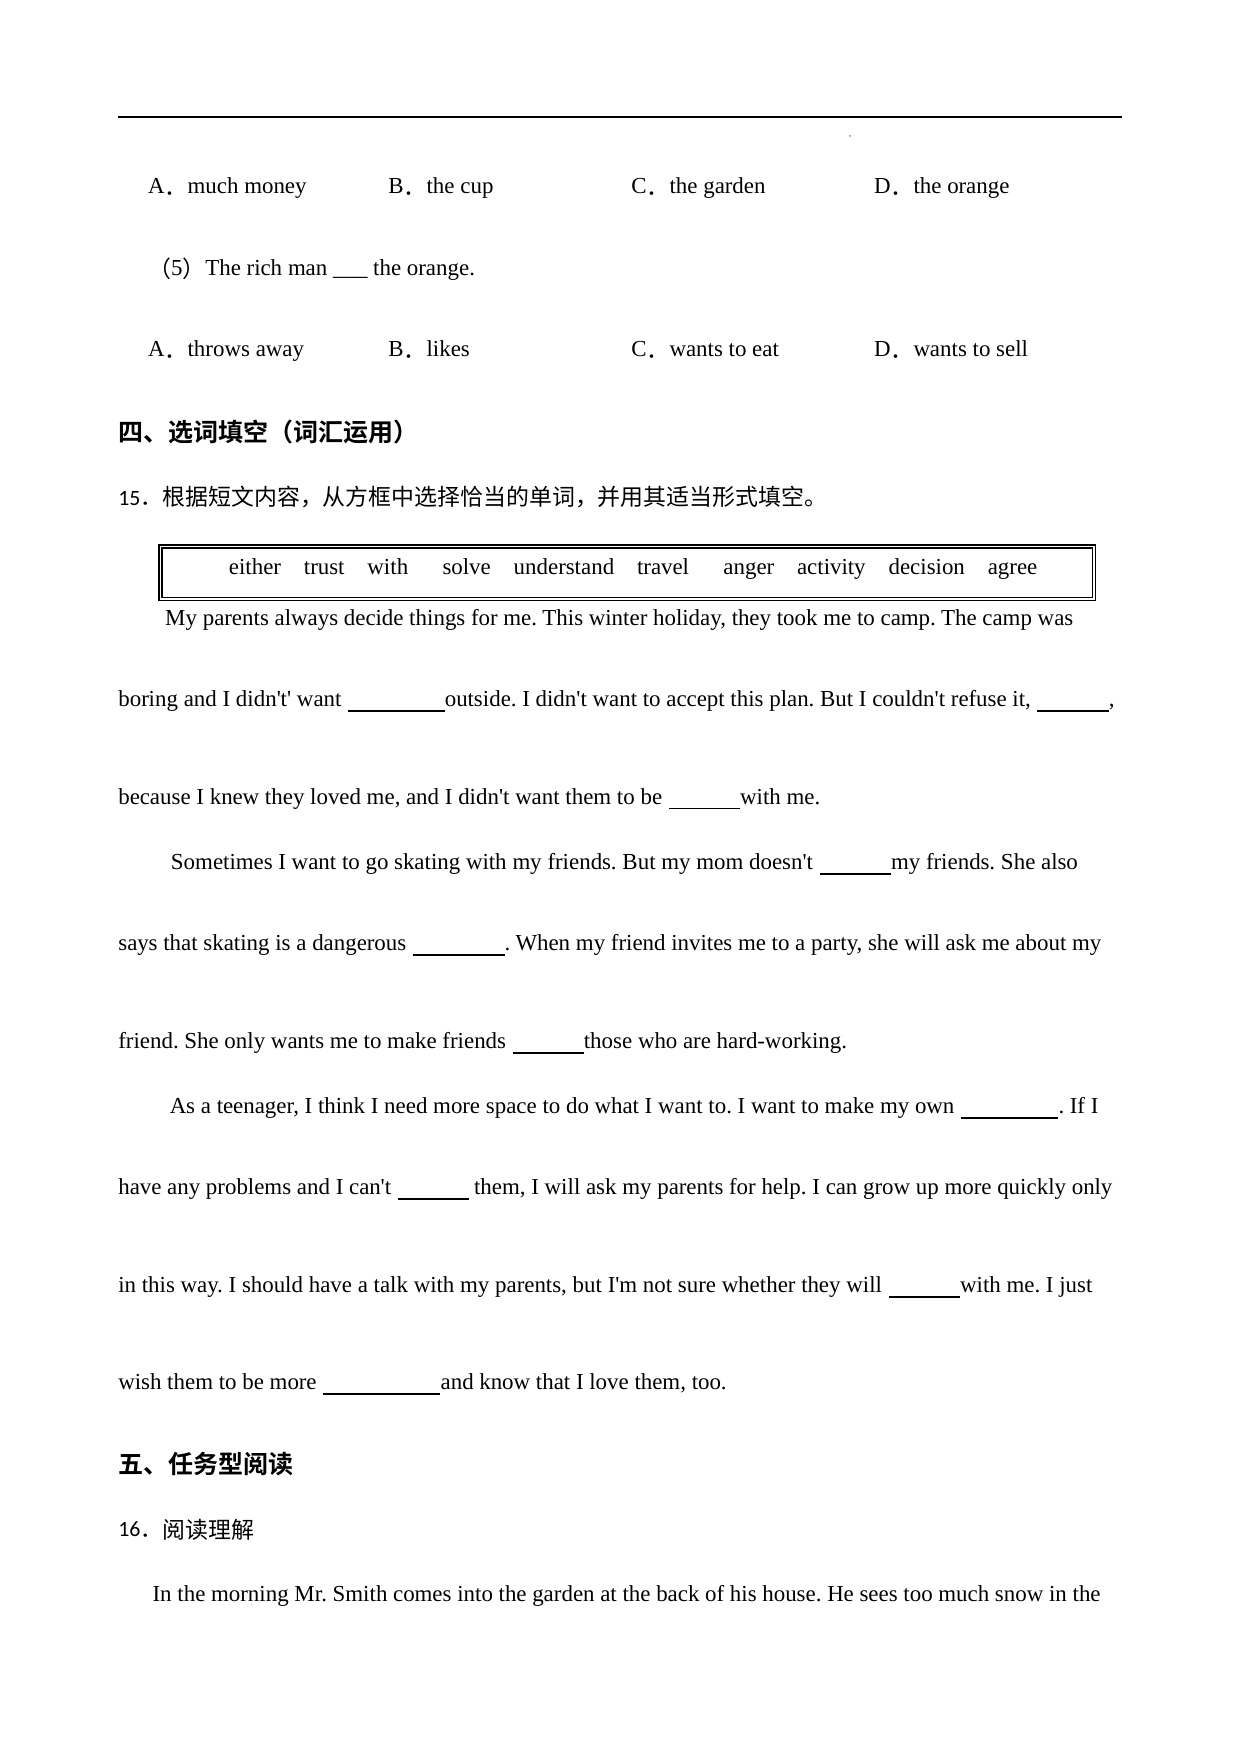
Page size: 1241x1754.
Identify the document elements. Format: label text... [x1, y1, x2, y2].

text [118, 1496, 1122, 1609]
text A．much money B．the cup C．the garden D．the orange [118, 153, 1122, 218]
text 四、选词填空（词汇运用） [118, 398, 1122, 463]
text 15．根据短文内容，从方框中选择恰当的单词，并用其适当形式填空。 [118, 463, 1122, 528]
text A．throws away B．likes C．wants to eat D．wants to sell [118, 316, 1122, 381]
text （5）The rich man ___ the orange. [118, 234, 1122, 299]
text My parents always decide things for me. This winter holiday, they took me to camp. The camp was boring and I didn't' want outside. I didn't want to accept this plan. But I couldn't refuse it, , because I knew they loved me, and I didn't want them to be with me. [118, 601, 1122, 828]
text 五、任务型阅读 [118, 1431, 1122, 1496]
text Sometimes I want to go skating with my friends. But my mom doesn't my friends. She also says that skating is a dangerous . When my friend invites me to a party, she will ask me about my friend. She only wants me to make friends those who are hard-working. [118, 845, 1122, 1072]
text As a teenager, I think I need more space to do what I want to. I want to make my own . If I have any problems and I can't them, I will ask my parents for help. I can grow up more quickly only in this way. I should have a talk with my parents, but I'm not sure whether they will with me. I just wish them to be more and know that I love them, too. [118, 1089, 1122, 1414]
table_header either trust with solve understand travel anger activity decision agree [163, 549, 1092, 597]
